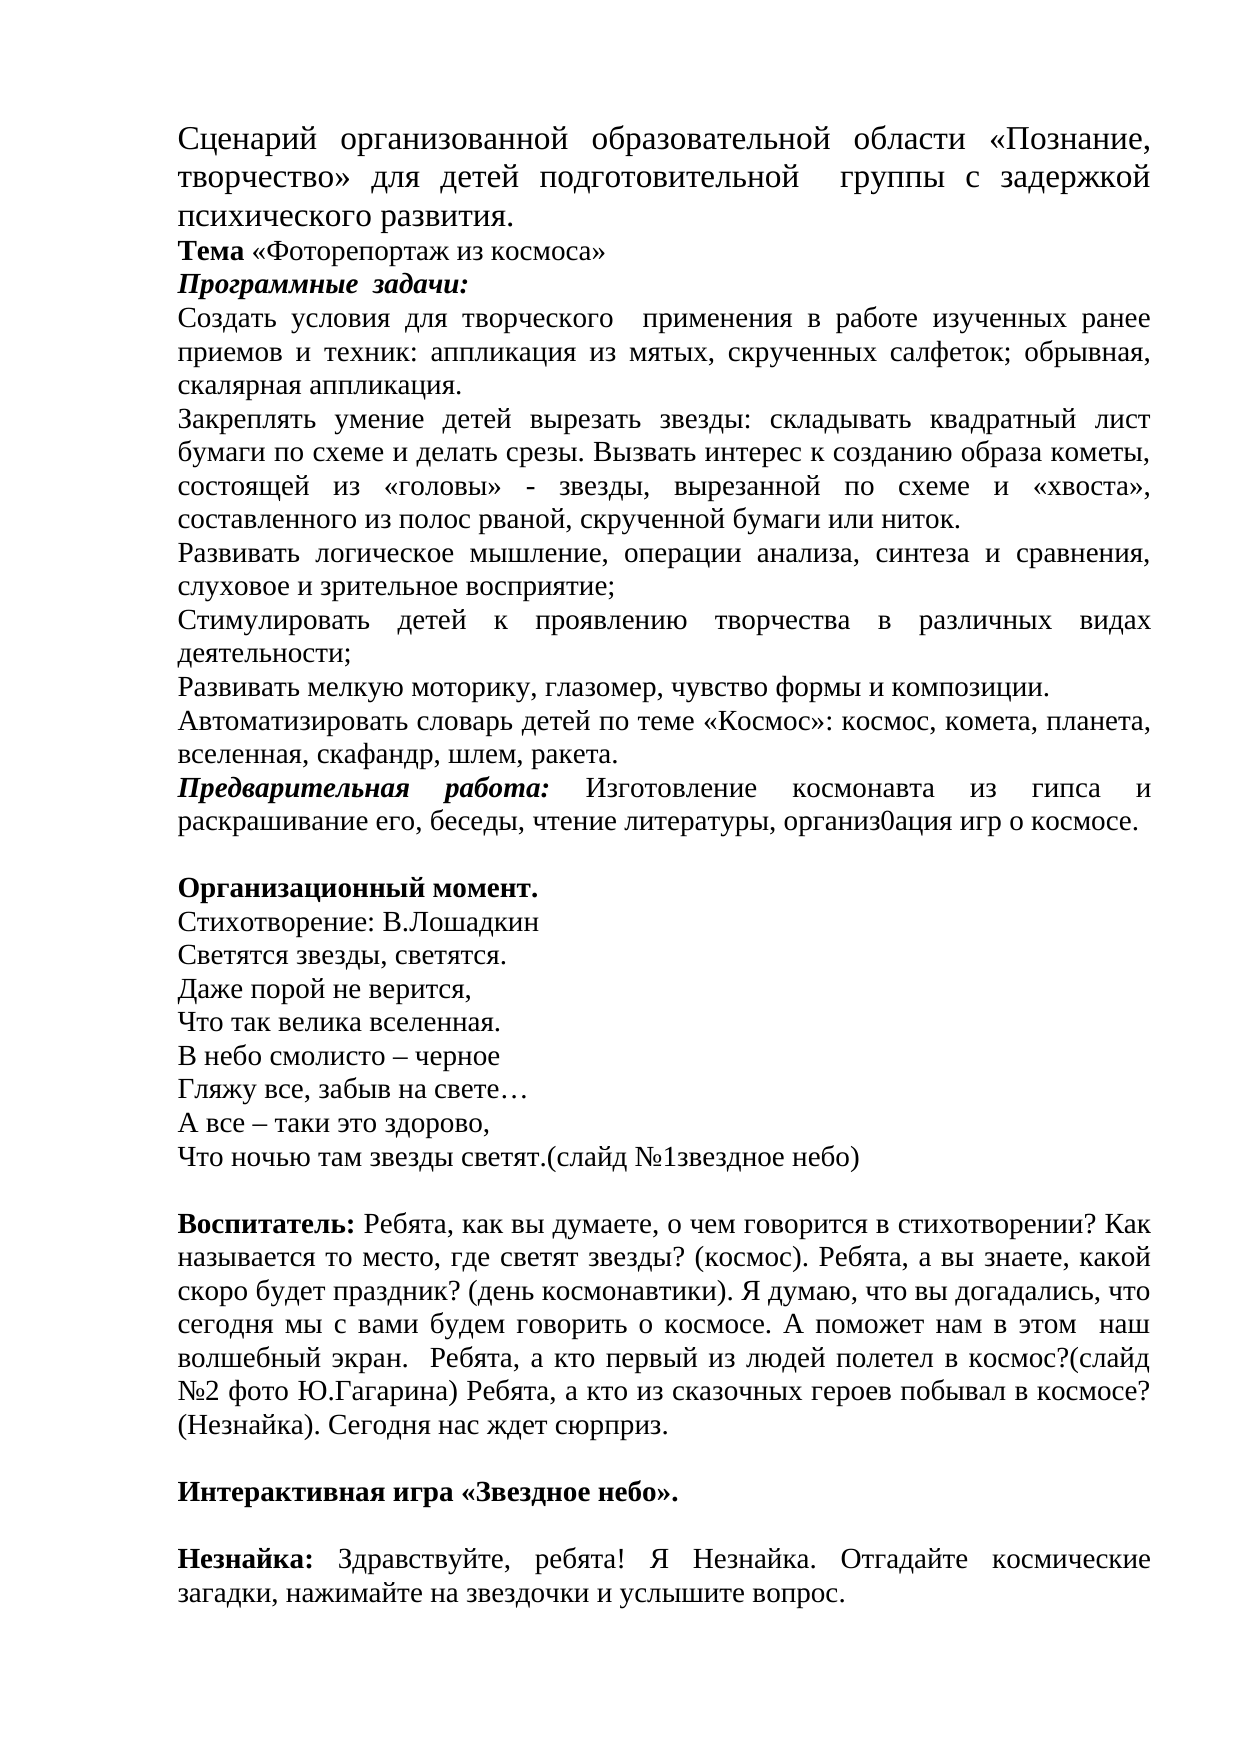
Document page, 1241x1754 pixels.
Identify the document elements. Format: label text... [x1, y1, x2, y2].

text Гляжу все, забыв на свете… [177, 1072, 1152, 1105]
text Стихотворение: В.Лошадкин [177, 904, 1152, 937]
text Развивать мелкую моторику, глазомер, чувство формы и композиции. [177, 669, 1152, 703]
text В небо смолисто – черное [177, 1038, 1152, 1072]
text Тема «Фоторепортаж из космоса» [177, 233, 1152, 267]
text Сценарий организованной образовательной области «Познание, творчество» для детей подготовительной группы с задержкой психического развития. [177, 118, 1152, 233]
text Что ночью там звезды светят.(слайд №1звездное небо) [177, 1139, 1152, 1172]
text Организационный момент. [177, 870, 1152, 904]
text Воспитатель: Ребята, как вы думаете, о чем говорится в стихотворении? Как называется то место, где светят звезды? (космос). Ребята, а вы знаете, какой скоро будет праздник? (день космонавтики). Я думаю, что вы догадались, что сегодня мы с вами будем говорить о космосе. А поможет нам в этом наш волшебный экран. Ребята, а кто первый из людей полетел в космос?(слайд №2 фото Ю.Гагарина) Ребята, а кто из сказочных героев побывал в космосе? (Незнайка). Сегодня нас ждет сюрприз. [177, 1206, 1152, 1441]
text Интерактивная игра «Звездное небо». [177, 1474, 1152, 1508]
text Автоматизировать словарь детей по теме «Космос»: космос, комета, планета, вселенная, скафандр, шлем, ракета. [177, 703, 1152, 770]
text Предварительная работа: Изготовление космонавта из гипса и раскрашивание его, беседы, чтение литературы, организ0ация игр о космосе. [177, 770, 1152, 837]
text Незнайка: Здравствуйте, ребята! Я Незнайка. Отгадайте космические загадки, нажимайте на звездочки и услышите вопрос. [177, 1541, 1152, 1608]
text Развивать логическое мышление, операции анализа, синтеза и сравнения, слуховое и зрительное восприятие; [177, 535, 1152, 602]
text Стимулировать детей к проявлению творчества в различных видах деятельности; [177, 602, 1152, 669]
text Закреплять умение детей вырезать звезды: складывать квадратный лист бумаги по схеме и делать срезы. Вызвать интерес к созданию образа кометы, состоящей из «головы» - звезды, вырезанной по схеме и «хвоста», составленного из полос рваной, скрученной бумаги или ниток. [177, 401, 1152, 535]
text Создать условия для творческого применения в работе изученных ранее приемов и техник: аппликация из мятых, скрученных салфеток; обрывная, скалярная аппликация. [177, 300, 1152, 401]
text Даже порой не верится, [177, 971, 1152, 1004]
text Что так велика вселенная. [177, 1004, 1152, 1038]
text Программные задачи: [177, 267, 1152, 300]
text Светятся звезды, светятся. [177, 937, 1152, 971]
text А все – таки это здорово, [177, 1105, 1152, 1139]
